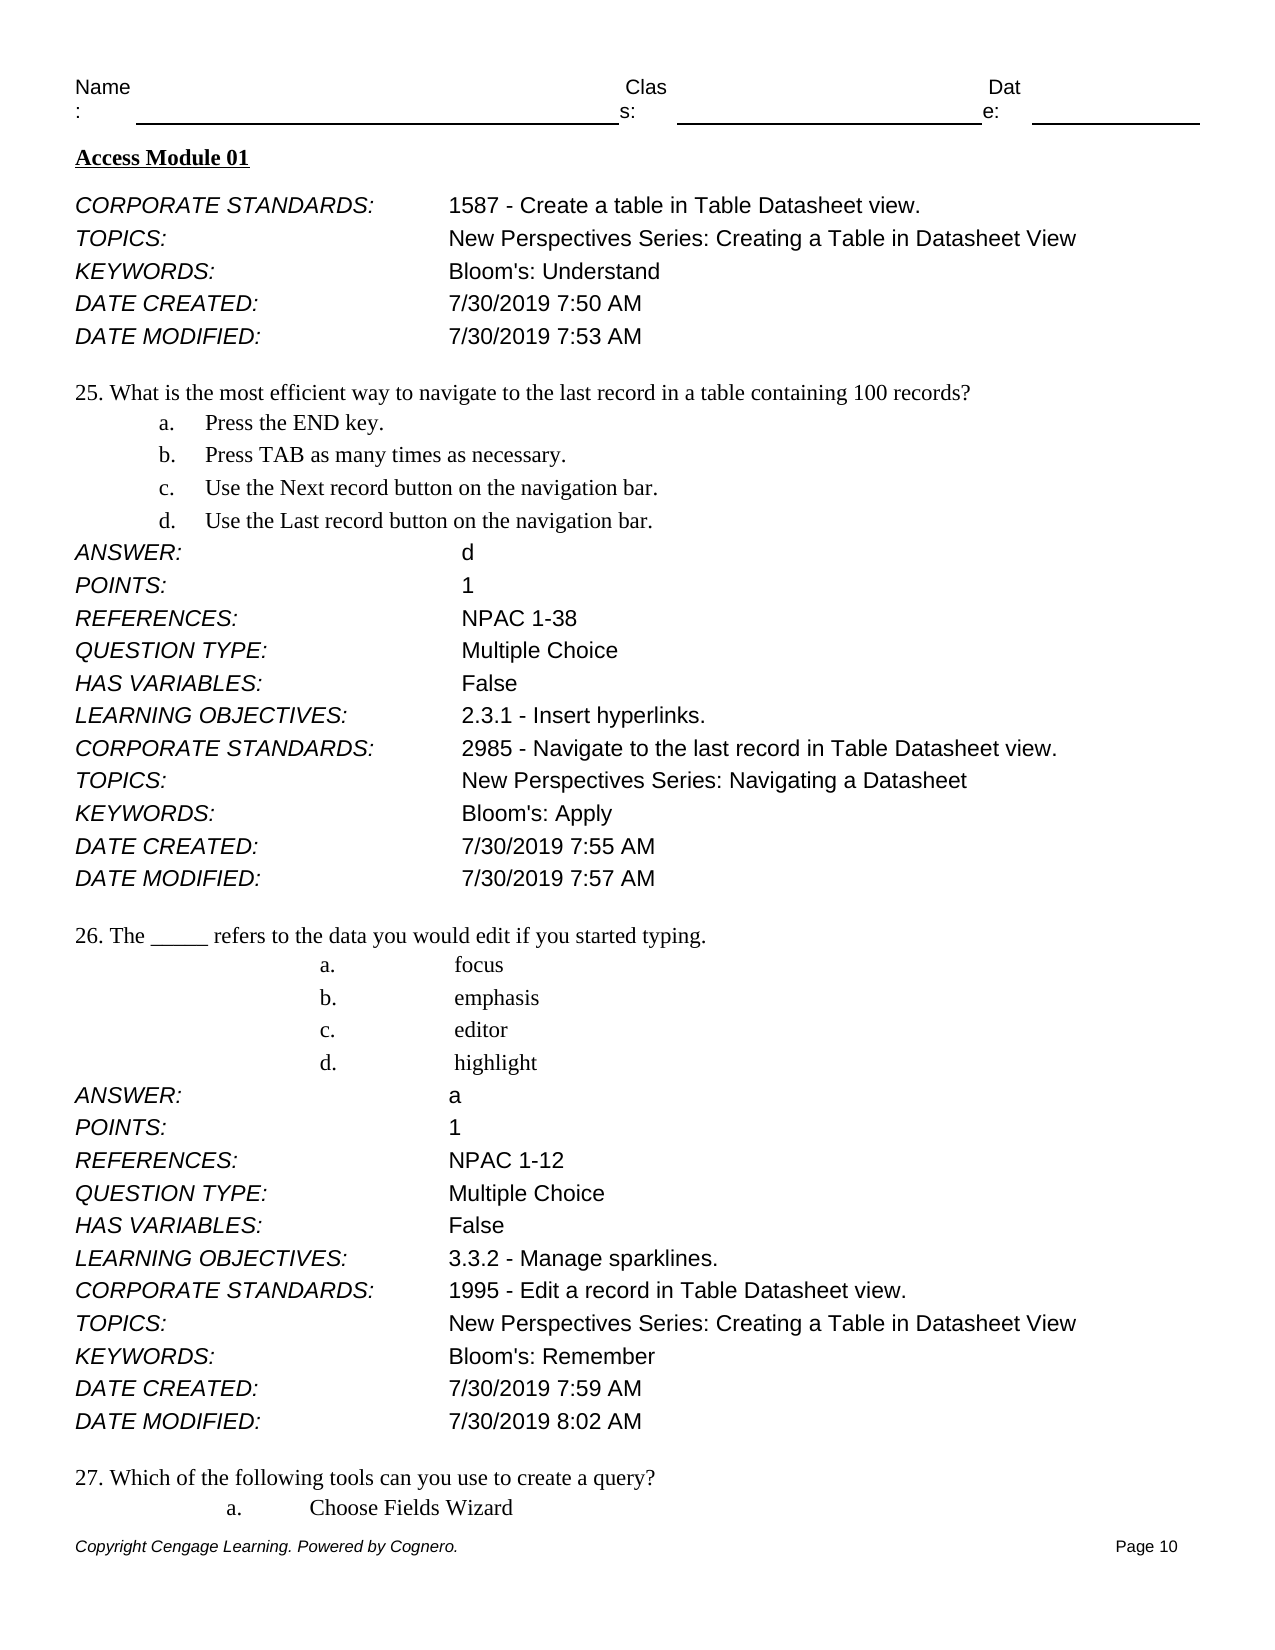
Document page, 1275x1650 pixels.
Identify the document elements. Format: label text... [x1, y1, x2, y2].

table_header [75, 189, 1200, 352]
table_header 25. What is the most efficient way to navigate to the last record in a table containing 100 records? [75, 379, 1200, 895]
table_header 26. The _____ refers to the data you would edit if you started typing. [75, 922, 1200, 1437]
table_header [75, 1464, 1200, 1523]
